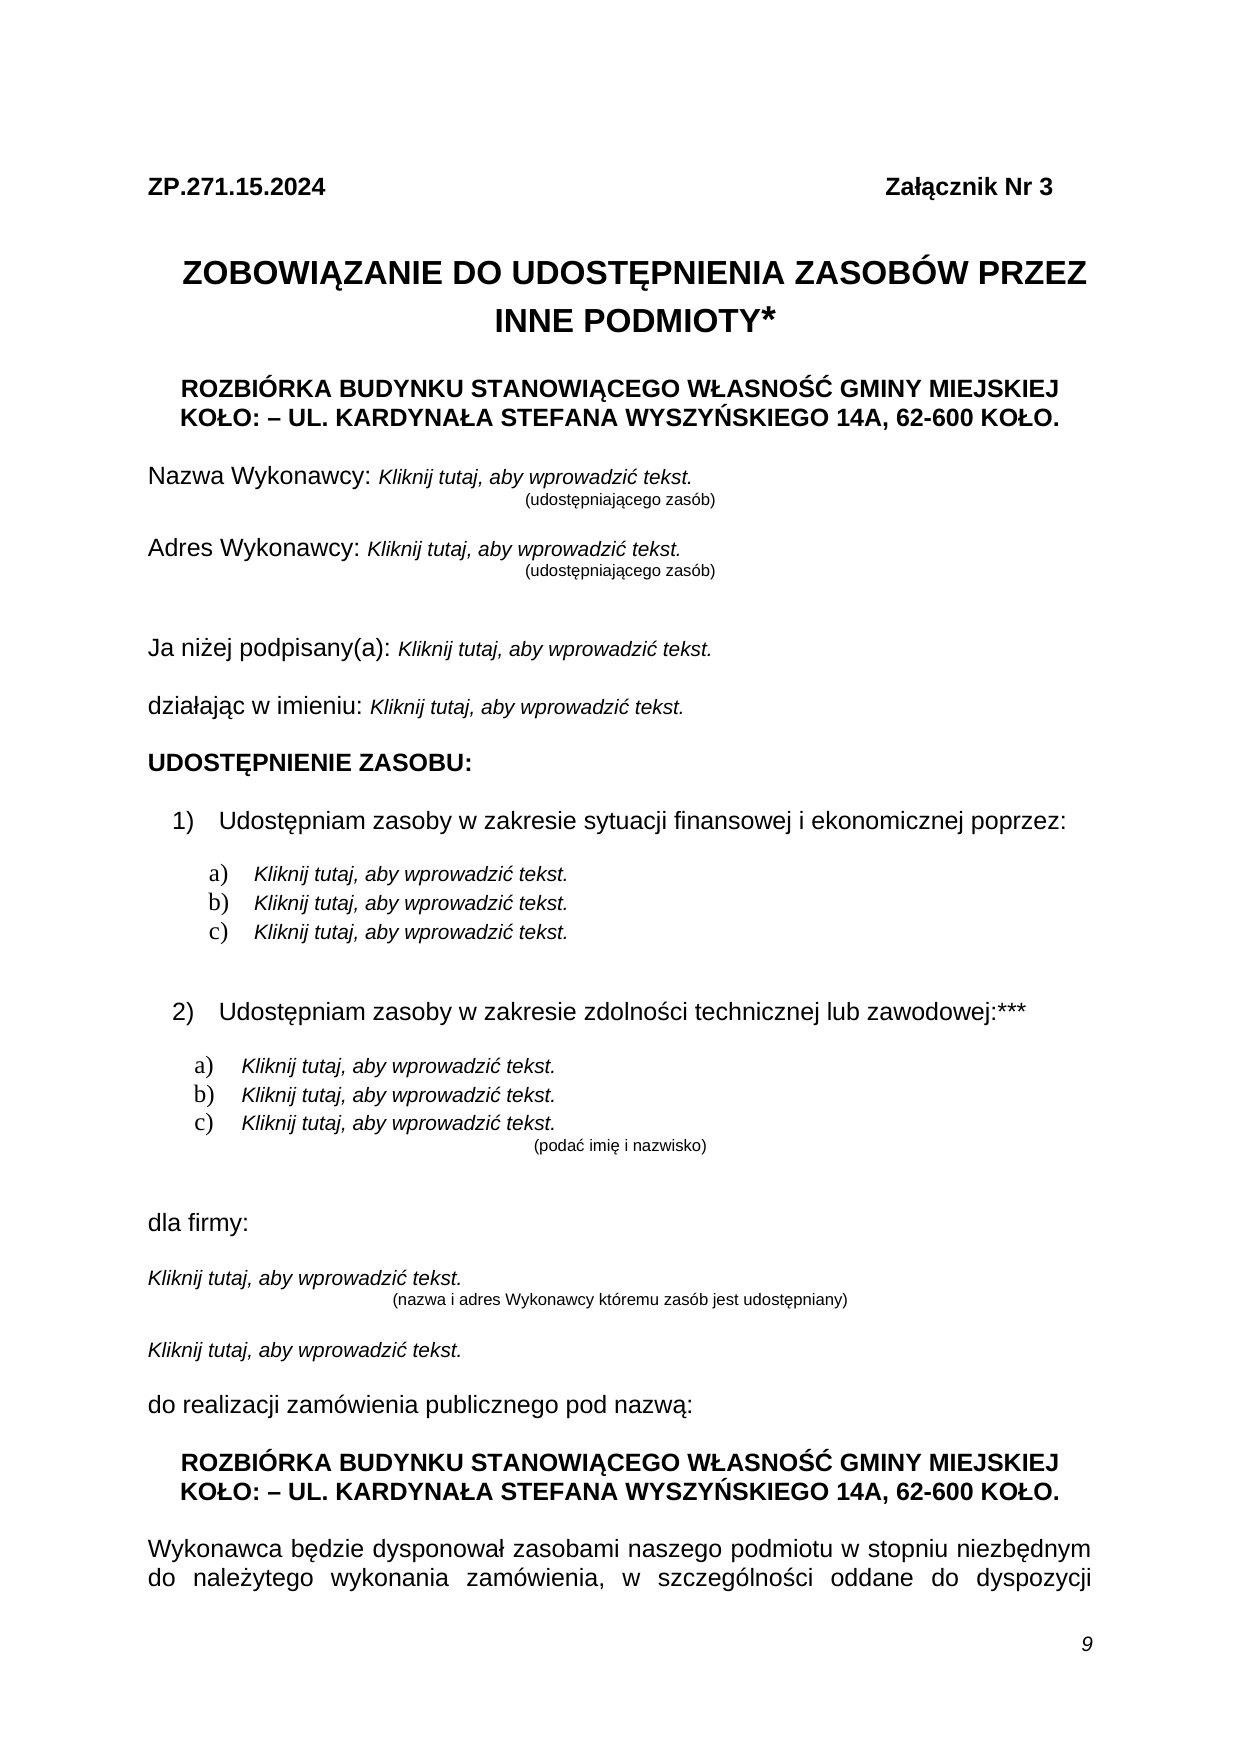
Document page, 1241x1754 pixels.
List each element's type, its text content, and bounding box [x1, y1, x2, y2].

text ROZBIÓRKA BUDYNKU STANOWIĄCEGO WŁASNOŚĆ GMINY MIEJSKIEJ KOŁO: – UL. KARDYNAŁA STEFANA WYSZYŃSKIEGO 14A, 62-600 KOŁO. [148, 1448, 1093, 1505]
text Adres Wykonawcy: [148, 532, 1093, 561]
text UDOSTĘPNIENIE ZASOBU: [148, 748, 1093, 777]
text ROZBIÓRKA BUDYNKU STANOWIĄCEGO WŁASNOŚĆ GMINY MIEJSKIEJ KOŁO: – UL. KARDYNAŁA STEFANA WYSZYŃSKIEGO 14A, 62-600 KOŁO. [148, 374, 1093, 432]
text (udostępniającego zasób) [148, 561, 1093, 580]
text Ja niżej podpisany(a): [148, 633, 1093, 662]
text Nazwa Wykonawcy: [148, 461, 1093, 489]
text (podać imię i nazwisko) [148, 1136, 1093, 1155]
text działając w imieniu: [148, 691, 1093, 719]
text dla firmy: [148, 1208, 1093, 1237]
list Udostępniam zasoby w zakresie zdolności technicznej lub zawodowej:*** [183, 997, 1093, 1026]
list Udostępniam zasoby w zakresie sytuacji finansowej i ekonomicznej poprzez: [183, 806, 1093, 834]
text (udostępniającego zasób) [148, 489, 1093, 508]
text ZP.271.15.2024 Załącznik Nr 3 [148, 172, 1093, 200]
text ZOBOWIĄZANIE DO UDOSTĘPNIENIA ZASOBÓW PRZEZ INNE PODMIOTY* [177, 253, 1093, 340]
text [148, 1534, 1093, 1591]
text do realizacji zamówienia publicznego pod nazwą: [148, 1390, 1093, 1419]
text (nazwa i adres Wykonawcy któremu zasób jest udostępniany) [148, 1289, 1093, 1309]
